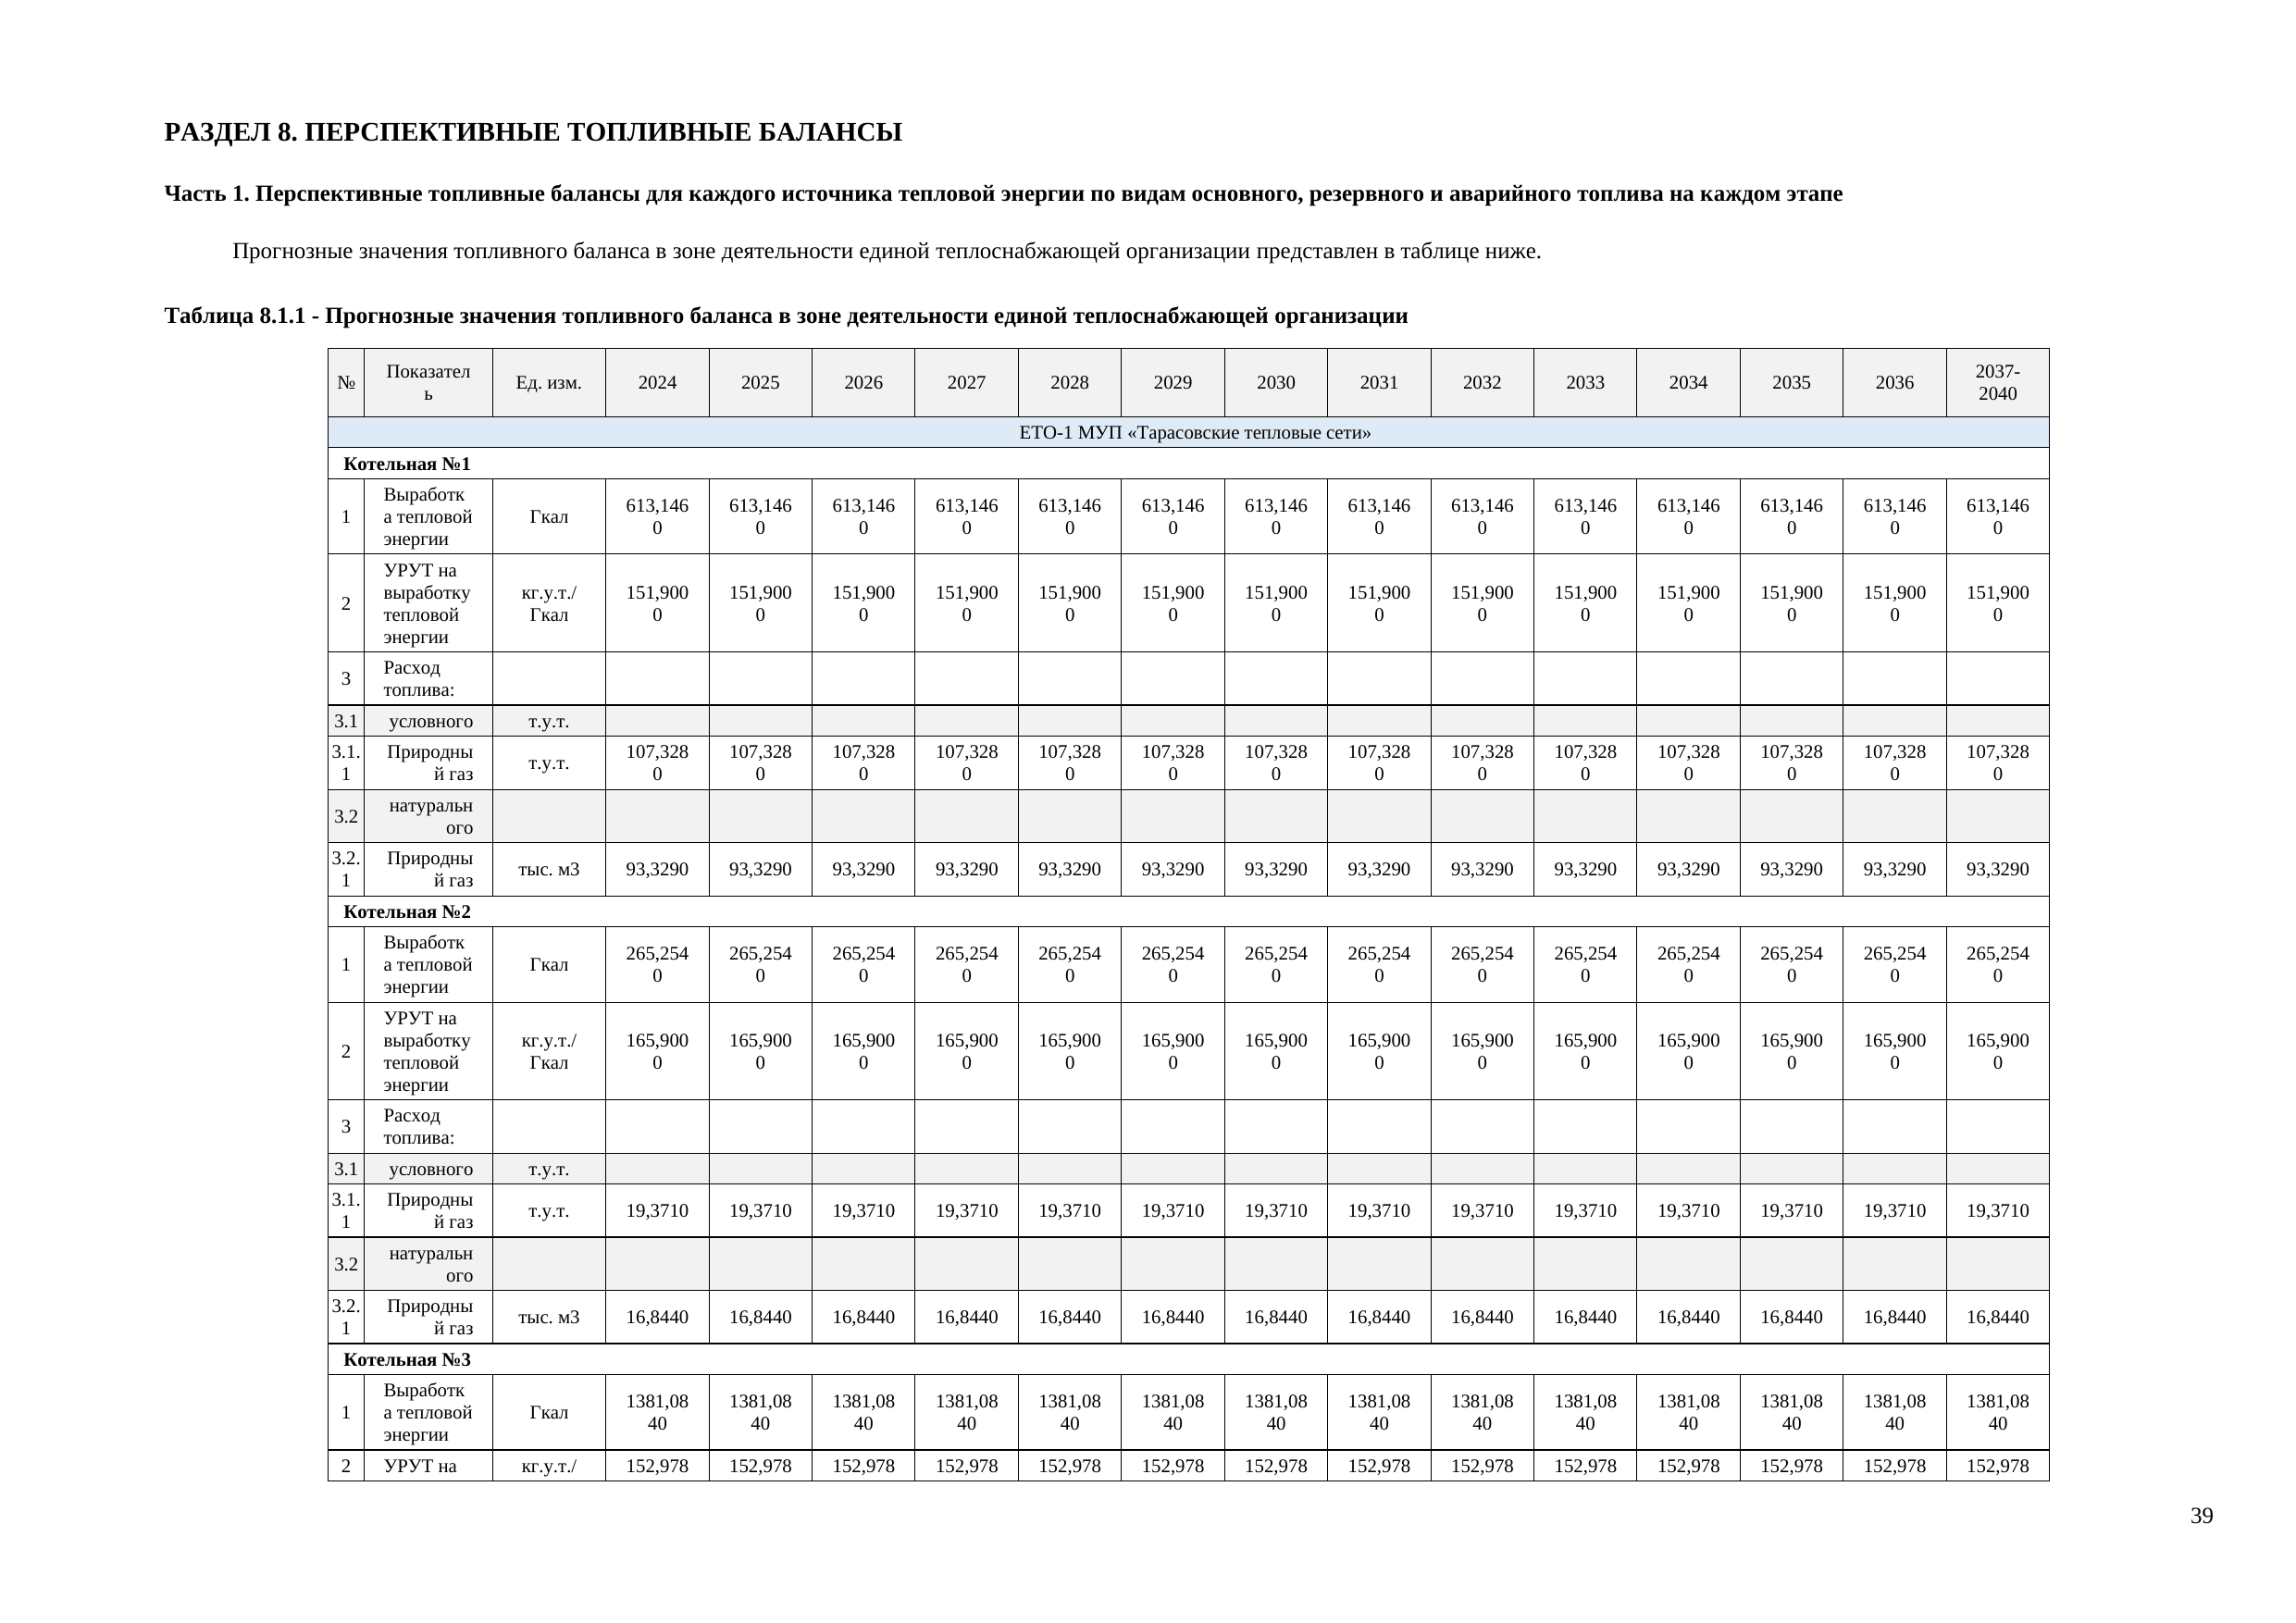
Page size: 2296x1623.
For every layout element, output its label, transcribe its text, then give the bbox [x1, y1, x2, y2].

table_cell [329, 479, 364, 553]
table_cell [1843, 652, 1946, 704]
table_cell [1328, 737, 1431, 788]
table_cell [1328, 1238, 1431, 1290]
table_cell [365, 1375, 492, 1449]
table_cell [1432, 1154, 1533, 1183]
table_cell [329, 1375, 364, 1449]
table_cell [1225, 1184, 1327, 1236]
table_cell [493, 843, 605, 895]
subtitle Часть 1. Перспективные топливные балансы для каждого источника тепловой энергии по видам основного, резервного и аварийного топлива на каждом этапе [164, 180, 2214, 206]
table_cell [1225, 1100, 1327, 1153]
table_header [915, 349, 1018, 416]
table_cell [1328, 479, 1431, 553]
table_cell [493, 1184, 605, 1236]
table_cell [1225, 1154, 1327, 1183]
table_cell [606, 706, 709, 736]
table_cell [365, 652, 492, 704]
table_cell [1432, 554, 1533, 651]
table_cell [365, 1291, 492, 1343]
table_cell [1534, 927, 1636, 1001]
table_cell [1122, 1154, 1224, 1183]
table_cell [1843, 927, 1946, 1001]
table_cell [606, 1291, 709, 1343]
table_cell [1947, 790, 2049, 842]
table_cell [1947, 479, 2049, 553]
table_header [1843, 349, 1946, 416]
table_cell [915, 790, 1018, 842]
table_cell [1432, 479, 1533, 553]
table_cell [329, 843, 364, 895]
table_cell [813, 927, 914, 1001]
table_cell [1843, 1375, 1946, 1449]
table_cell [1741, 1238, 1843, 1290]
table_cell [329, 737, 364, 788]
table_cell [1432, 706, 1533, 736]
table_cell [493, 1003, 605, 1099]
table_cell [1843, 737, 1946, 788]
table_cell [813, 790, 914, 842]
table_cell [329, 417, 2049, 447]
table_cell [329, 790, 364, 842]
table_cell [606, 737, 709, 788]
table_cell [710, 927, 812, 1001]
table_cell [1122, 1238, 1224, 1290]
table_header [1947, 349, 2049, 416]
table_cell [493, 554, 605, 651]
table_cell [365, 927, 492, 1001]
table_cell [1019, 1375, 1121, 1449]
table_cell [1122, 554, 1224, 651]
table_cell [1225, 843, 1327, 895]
text Таблица 8.1.1 - Прогнозные значения топливного баланса в зоне деятельности единой теплоснабжающей организации [164, 302, 2214, 328]
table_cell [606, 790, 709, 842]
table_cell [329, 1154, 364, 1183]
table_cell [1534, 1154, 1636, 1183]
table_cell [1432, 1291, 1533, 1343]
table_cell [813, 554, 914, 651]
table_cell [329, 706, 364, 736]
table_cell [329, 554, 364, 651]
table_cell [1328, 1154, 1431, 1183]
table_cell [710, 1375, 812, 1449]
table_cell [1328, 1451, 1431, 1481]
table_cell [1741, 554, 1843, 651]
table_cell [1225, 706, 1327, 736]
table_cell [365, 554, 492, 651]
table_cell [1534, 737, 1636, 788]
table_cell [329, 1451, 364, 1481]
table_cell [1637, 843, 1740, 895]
subtitle РАЗДЕЛ 8. ПЕРСПЕКТИВНЫЕ ТОПЛИВНЫЕ БАЛАНСЫ [164, 116, 2214, 146]
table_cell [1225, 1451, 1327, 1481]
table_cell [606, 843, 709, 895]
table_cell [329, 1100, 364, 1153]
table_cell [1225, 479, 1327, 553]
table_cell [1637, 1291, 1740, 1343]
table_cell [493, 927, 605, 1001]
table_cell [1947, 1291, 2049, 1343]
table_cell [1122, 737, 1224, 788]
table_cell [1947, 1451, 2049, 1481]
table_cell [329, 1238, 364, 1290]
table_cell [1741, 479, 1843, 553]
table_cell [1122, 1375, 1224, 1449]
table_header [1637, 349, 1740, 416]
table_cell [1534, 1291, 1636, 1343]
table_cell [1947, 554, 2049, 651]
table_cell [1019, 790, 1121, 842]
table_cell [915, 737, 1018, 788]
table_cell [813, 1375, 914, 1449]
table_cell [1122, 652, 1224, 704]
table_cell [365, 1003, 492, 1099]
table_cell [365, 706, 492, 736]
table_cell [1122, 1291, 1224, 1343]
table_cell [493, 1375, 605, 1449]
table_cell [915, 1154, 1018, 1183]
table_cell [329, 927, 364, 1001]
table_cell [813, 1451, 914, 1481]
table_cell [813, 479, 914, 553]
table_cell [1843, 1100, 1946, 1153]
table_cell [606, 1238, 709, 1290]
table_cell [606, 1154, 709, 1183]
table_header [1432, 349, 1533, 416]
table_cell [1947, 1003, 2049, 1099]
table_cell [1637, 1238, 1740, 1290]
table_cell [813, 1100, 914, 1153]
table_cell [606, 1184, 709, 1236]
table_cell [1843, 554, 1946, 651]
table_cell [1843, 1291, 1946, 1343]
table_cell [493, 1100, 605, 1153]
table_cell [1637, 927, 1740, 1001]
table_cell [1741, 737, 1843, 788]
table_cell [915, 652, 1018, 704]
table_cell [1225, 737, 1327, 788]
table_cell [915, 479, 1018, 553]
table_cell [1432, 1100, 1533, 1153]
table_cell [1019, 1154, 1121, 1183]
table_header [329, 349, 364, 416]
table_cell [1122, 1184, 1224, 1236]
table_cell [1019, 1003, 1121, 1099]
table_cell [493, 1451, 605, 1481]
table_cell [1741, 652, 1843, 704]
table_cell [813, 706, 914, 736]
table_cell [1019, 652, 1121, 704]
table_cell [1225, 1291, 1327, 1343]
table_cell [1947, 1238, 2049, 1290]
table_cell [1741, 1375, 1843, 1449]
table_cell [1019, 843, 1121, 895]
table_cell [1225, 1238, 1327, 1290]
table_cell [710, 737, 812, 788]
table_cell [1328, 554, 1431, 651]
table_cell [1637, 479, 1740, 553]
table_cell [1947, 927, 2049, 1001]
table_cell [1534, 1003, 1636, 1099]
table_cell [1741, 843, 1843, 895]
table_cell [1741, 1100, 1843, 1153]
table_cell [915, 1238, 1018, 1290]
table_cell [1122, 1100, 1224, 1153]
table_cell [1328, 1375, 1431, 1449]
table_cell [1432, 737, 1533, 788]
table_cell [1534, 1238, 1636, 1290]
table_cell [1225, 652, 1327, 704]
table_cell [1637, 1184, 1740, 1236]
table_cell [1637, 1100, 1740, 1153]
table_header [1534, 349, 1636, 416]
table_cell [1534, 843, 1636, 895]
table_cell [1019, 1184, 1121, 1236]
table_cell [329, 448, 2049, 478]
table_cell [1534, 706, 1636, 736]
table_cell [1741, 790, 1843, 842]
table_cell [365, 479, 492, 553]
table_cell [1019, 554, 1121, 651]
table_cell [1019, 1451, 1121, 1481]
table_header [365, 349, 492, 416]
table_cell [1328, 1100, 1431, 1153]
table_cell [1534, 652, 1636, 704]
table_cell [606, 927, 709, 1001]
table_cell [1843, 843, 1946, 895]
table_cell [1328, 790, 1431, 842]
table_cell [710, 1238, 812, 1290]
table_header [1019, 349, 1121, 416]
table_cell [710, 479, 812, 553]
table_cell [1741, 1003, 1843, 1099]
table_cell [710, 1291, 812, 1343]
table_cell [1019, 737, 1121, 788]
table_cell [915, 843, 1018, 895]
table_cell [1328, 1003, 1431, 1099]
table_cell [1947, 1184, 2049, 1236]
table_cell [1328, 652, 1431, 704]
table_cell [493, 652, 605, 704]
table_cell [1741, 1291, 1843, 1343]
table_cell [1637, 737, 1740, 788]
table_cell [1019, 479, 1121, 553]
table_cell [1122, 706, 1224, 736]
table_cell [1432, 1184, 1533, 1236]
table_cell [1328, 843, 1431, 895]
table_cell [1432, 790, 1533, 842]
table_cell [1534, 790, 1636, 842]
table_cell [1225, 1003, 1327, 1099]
text Прогнозные значения топливного баланса в зоне деятельности единой теплоснабжающей организации представлен в таблице ниже. [164, 237, 2214, 263]
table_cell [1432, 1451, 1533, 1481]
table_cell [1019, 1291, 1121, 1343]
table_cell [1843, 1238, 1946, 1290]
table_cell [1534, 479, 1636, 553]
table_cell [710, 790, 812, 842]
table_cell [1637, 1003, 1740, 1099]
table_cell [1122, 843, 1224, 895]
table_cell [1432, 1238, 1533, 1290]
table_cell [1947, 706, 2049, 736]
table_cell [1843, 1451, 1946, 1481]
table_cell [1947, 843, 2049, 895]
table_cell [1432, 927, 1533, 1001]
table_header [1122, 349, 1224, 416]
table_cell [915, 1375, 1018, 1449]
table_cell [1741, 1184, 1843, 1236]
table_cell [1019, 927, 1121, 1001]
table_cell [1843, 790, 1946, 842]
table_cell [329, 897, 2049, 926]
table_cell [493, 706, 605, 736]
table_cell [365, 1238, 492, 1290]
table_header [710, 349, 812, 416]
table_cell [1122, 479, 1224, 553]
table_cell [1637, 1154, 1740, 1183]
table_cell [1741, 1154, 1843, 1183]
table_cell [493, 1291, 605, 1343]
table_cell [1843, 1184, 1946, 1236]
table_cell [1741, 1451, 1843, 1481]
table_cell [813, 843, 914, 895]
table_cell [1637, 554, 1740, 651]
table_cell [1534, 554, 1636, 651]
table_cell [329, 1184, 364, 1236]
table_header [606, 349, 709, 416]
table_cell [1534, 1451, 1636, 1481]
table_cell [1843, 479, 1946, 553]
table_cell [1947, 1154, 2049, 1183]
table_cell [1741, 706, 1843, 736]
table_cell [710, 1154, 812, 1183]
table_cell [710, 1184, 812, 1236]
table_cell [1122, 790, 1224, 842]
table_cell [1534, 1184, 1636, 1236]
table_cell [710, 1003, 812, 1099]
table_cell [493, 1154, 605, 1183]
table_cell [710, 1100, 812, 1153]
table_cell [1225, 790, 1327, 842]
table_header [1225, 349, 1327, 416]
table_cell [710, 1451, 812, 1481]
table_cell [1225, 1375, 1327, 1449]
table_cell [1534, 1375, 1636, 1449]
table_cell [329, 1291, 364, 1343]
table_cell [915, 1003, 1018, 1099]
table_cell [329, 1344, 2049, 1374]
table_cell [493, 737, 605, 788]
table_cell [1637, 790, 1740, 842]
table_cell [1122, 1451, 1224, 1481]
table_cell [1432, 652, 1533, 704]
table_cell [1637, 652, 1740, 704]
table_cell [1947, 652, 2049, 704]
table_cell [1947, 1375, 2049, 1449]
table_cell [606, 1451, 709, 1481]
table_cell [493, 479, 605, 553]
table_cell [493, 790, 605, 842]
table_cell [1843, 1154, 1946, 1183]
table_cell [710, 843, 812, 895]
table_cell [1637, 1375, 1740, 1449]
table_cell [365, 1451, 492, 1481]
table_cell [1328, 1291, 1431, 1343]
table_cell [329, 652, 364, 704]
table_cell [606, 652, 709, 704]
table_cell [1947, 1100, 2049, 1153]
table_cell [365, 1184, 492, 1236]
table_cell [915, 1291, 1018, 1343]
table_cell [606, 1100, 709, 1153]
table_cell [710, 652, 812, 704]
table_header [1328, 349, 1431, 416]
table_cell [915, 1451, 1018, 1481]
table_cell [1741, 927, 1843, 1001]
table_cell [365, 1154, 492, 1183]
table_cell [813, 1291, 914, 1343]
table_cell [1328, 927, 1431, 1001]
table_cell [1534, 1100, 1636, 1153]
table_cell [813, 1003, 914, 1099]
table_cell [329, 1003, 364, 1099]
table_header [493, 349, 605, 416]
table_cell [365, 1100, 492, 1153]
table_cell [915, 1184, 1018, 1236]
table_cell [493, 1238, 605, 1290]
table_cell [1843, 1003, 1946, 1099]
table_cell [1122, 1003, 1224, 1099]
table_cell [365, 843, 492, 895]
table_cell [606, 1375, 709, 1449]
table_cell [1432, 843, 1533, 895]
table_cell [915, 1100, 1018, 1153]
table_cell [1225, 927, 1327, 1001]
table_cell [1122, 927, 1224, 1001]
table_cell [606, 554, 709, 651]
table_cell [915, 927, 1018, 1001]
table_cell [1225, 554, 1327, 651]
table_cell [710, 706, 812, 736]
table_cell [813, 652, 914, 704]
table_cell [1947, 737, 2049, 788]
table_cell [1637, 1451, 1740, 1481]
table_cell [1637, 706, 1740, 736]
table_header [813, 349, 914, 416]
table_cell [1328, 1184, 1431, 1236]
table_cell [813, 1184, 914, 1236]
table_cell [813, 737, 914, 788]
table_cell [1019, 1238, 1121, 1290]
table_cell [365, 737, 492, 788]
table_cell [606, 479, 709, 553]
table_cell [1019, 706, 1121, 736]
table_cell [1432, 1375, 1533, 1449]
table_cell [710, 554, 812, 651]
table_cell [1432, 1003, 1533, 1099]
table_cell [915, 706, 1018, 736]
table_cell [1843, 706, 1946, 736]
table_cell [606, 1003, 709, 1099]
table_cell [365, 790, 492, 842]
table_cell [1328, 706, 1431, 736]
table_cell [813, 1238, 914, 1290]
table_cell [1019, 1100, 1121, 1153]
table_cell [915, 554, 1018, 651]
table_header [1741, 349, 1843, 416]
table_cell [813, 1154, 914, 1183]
